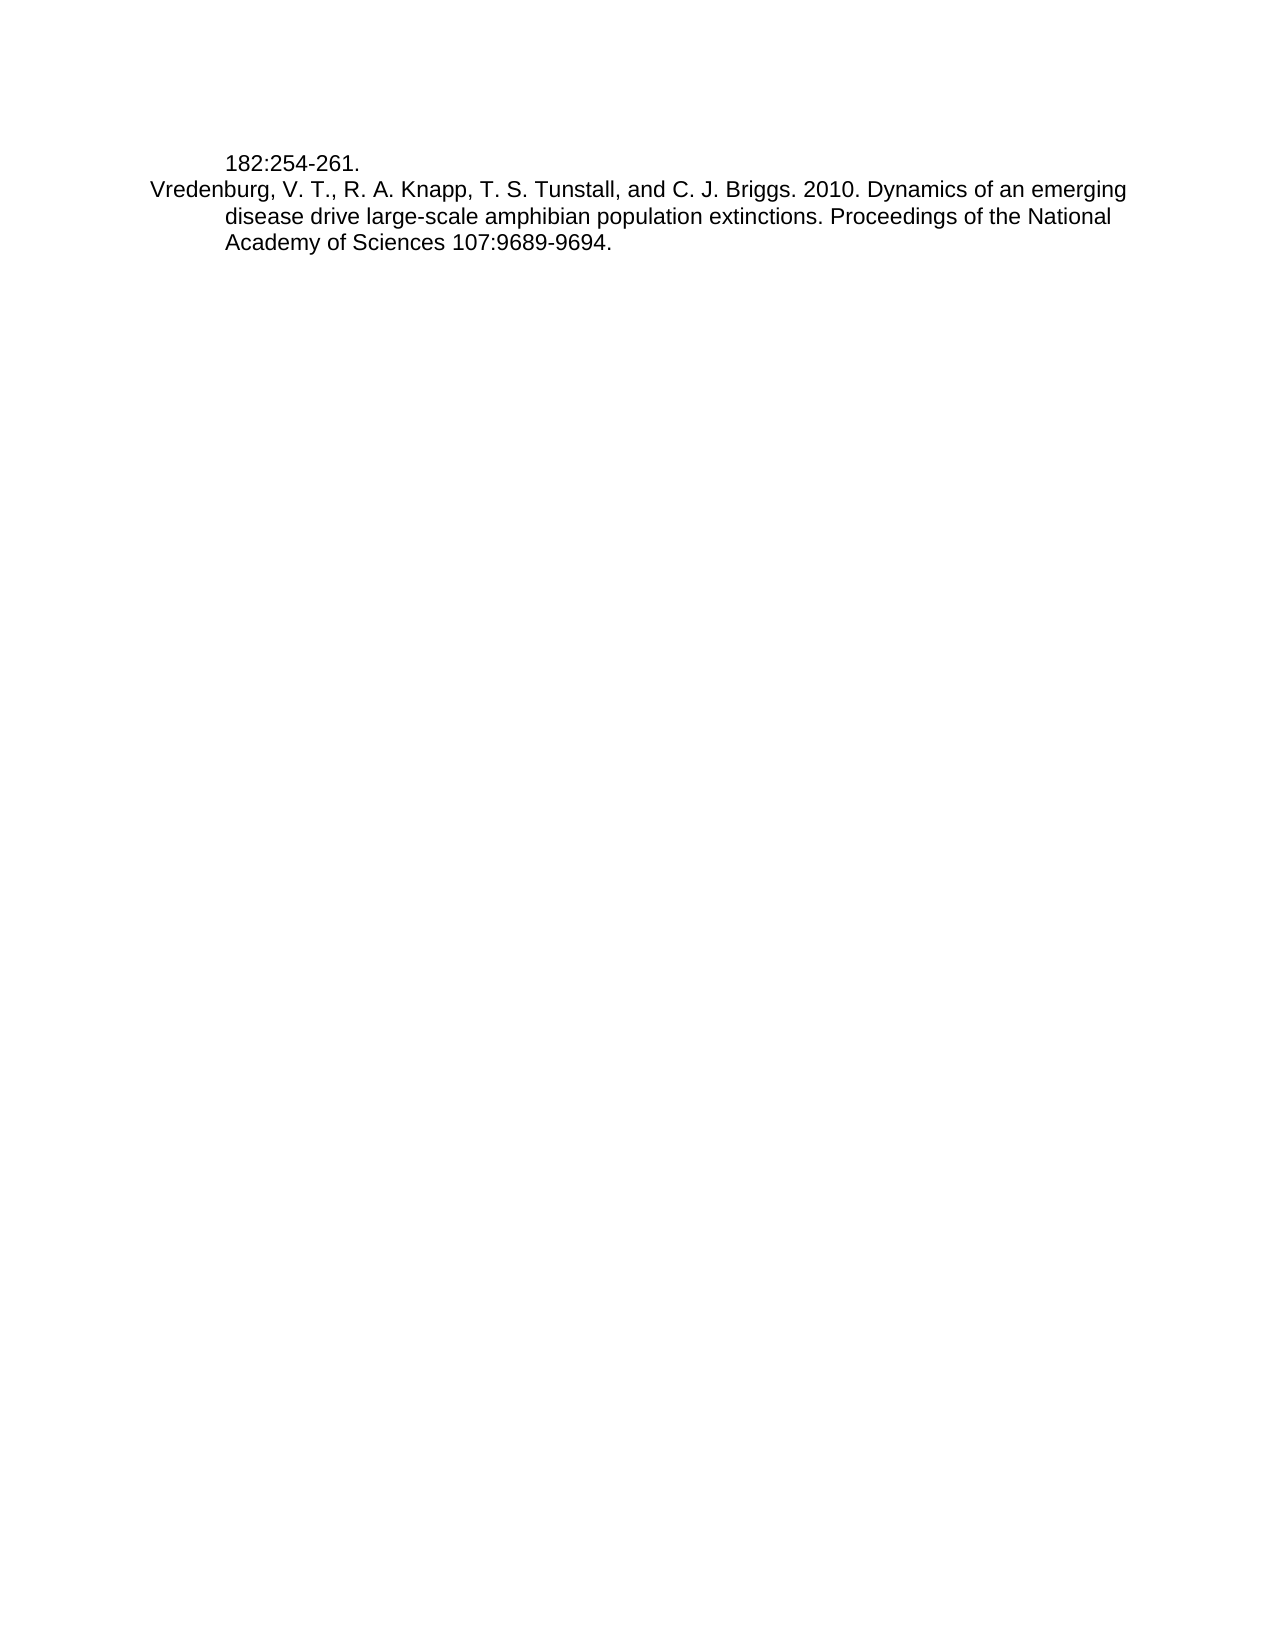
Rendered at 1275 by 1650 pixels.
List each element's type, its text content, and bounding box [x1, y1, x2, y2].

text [150, 150, 1200, 176]
text Vredenburg, V. T., R. A. Knapp, T. S. Tunstall, and C. J. Briggs. 2010. Dynamics of an emerging disease drive large-scale amphibian population extinctions. Proceedings of the National Academy of Sciences 107:9689-9694. [150, 176, 1200, 255]
